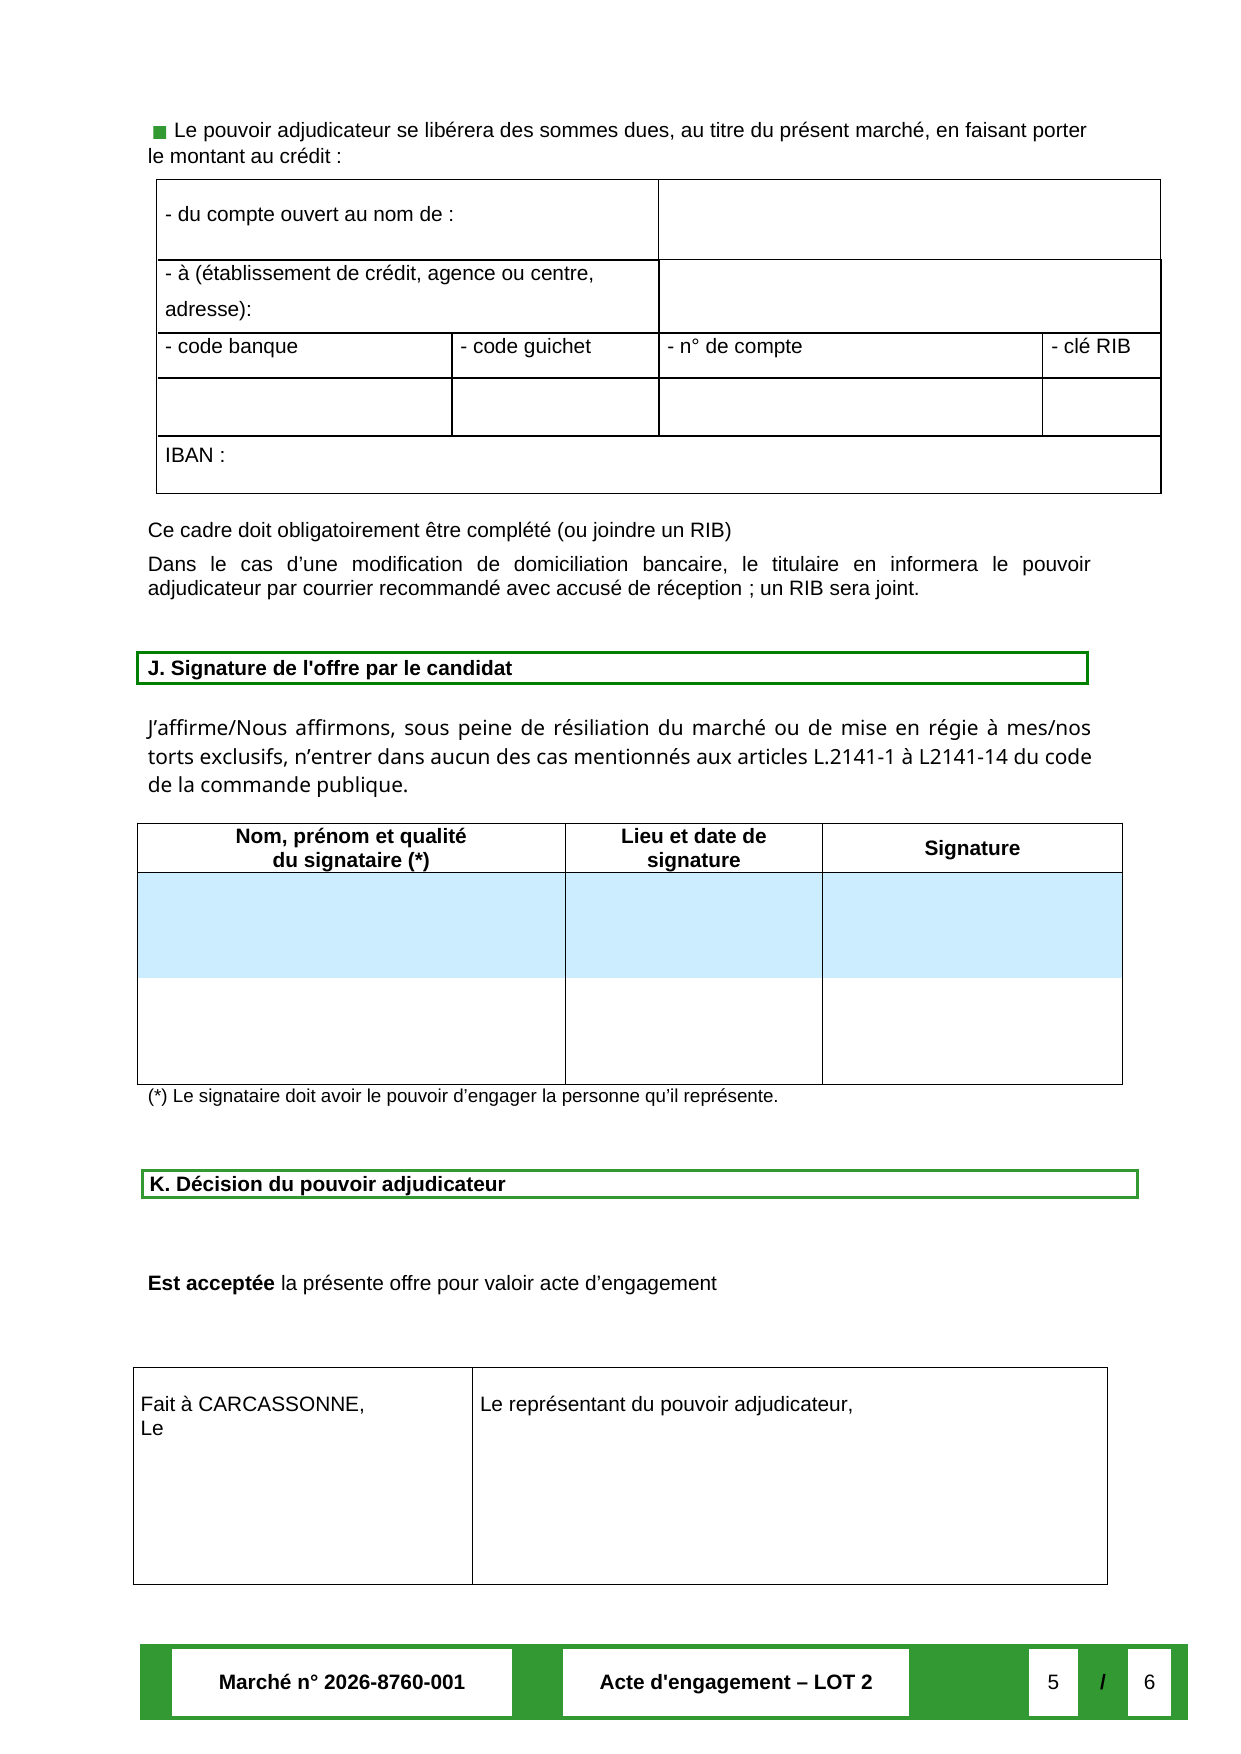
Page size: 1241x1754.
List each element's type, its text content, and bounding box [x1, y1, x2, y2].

table_cell [823, 873, 1122, 978]
table_cell - clé RIB [1043, 334, 1160, 377]
text J’affirme/Nous affirmons, sous peine de résiliation du marché ou de mise en régie à mes/nos torts exclusifs, n’entrer dans aucun des cas mentionnés aux articles L.2141-1 à L2141-14 du code de la commande publique. [148, 713, 1093, 799]
text Dans le cas d’une modification de domiciliation bancaire, le titulaire en informera le pouvoir adjudicateur par courrier recommandé avec accusé de réception ; un RIB sera joint. [148, 552, 1093, 600]
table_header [134, 1368, 472, 1584]
text J. Signature de l'offre par le candidat [139, 654, 1086, 682]
table_cell [660, 379, 1042, 435]
table_cell - code banque [157, 333, 451, 377]
table_cell [660, 260, 1160, 332]
text Ce cadre doit obligatoirement être complété (ou joindre un RIB) [148, 518, 1089, 542]
table_cell [138, 978, 565, 1084]
table_cell IBAN : [157, 436, 1160, 492]
text Est acceptée la présente offre pour valoir acte d’engagement [148, 1271, 1093, 1295]
table_cell [138, 873, 565, 978]
table_cell [157, 378, 451, 435]
table_cell - n° de compte [660, 334, 1042, 377]
table_cell [566, 873, 822, 978]
table_cell [566, 978, 822, 1084]
table_cell [823, 978, 1122, 1084]
table_header [659, 180, 1160, 259]
table_cell - code guichet [453, 334, 658, 377]
table_header Signature [823, 824, 1122, 872]
table_header Lieu et date de signature [566, 824, 822, 872]
table_cell [1043, 379, 1160, 435]
text Le pouvoir adjudicateur se libérera des sommes dues, au titre du présent marché, en faisant porter le montant au crédit : [148, 118, 1089, 168]
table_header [473, 1368, 1107, 1584]
text (*) Le signataire doit avoir le pouvoir d’engager la personne qu’il représente. [148, 1085, 1093, 1107]
table_header - du compte ouvert au nom de : [157, 180, 658, 259]
table_cell [453, 379, 658, 435]
table_header Nom, prénom et qualité du signataire (*) [138, 824, 565, 872]
table_cell - à (établissement de crédit, agence ou centre, adresse): [157, 260, 658, 332]
table_header K. Décision du pouvoir adjudicateur [144, 1172, 1136, 1196]
